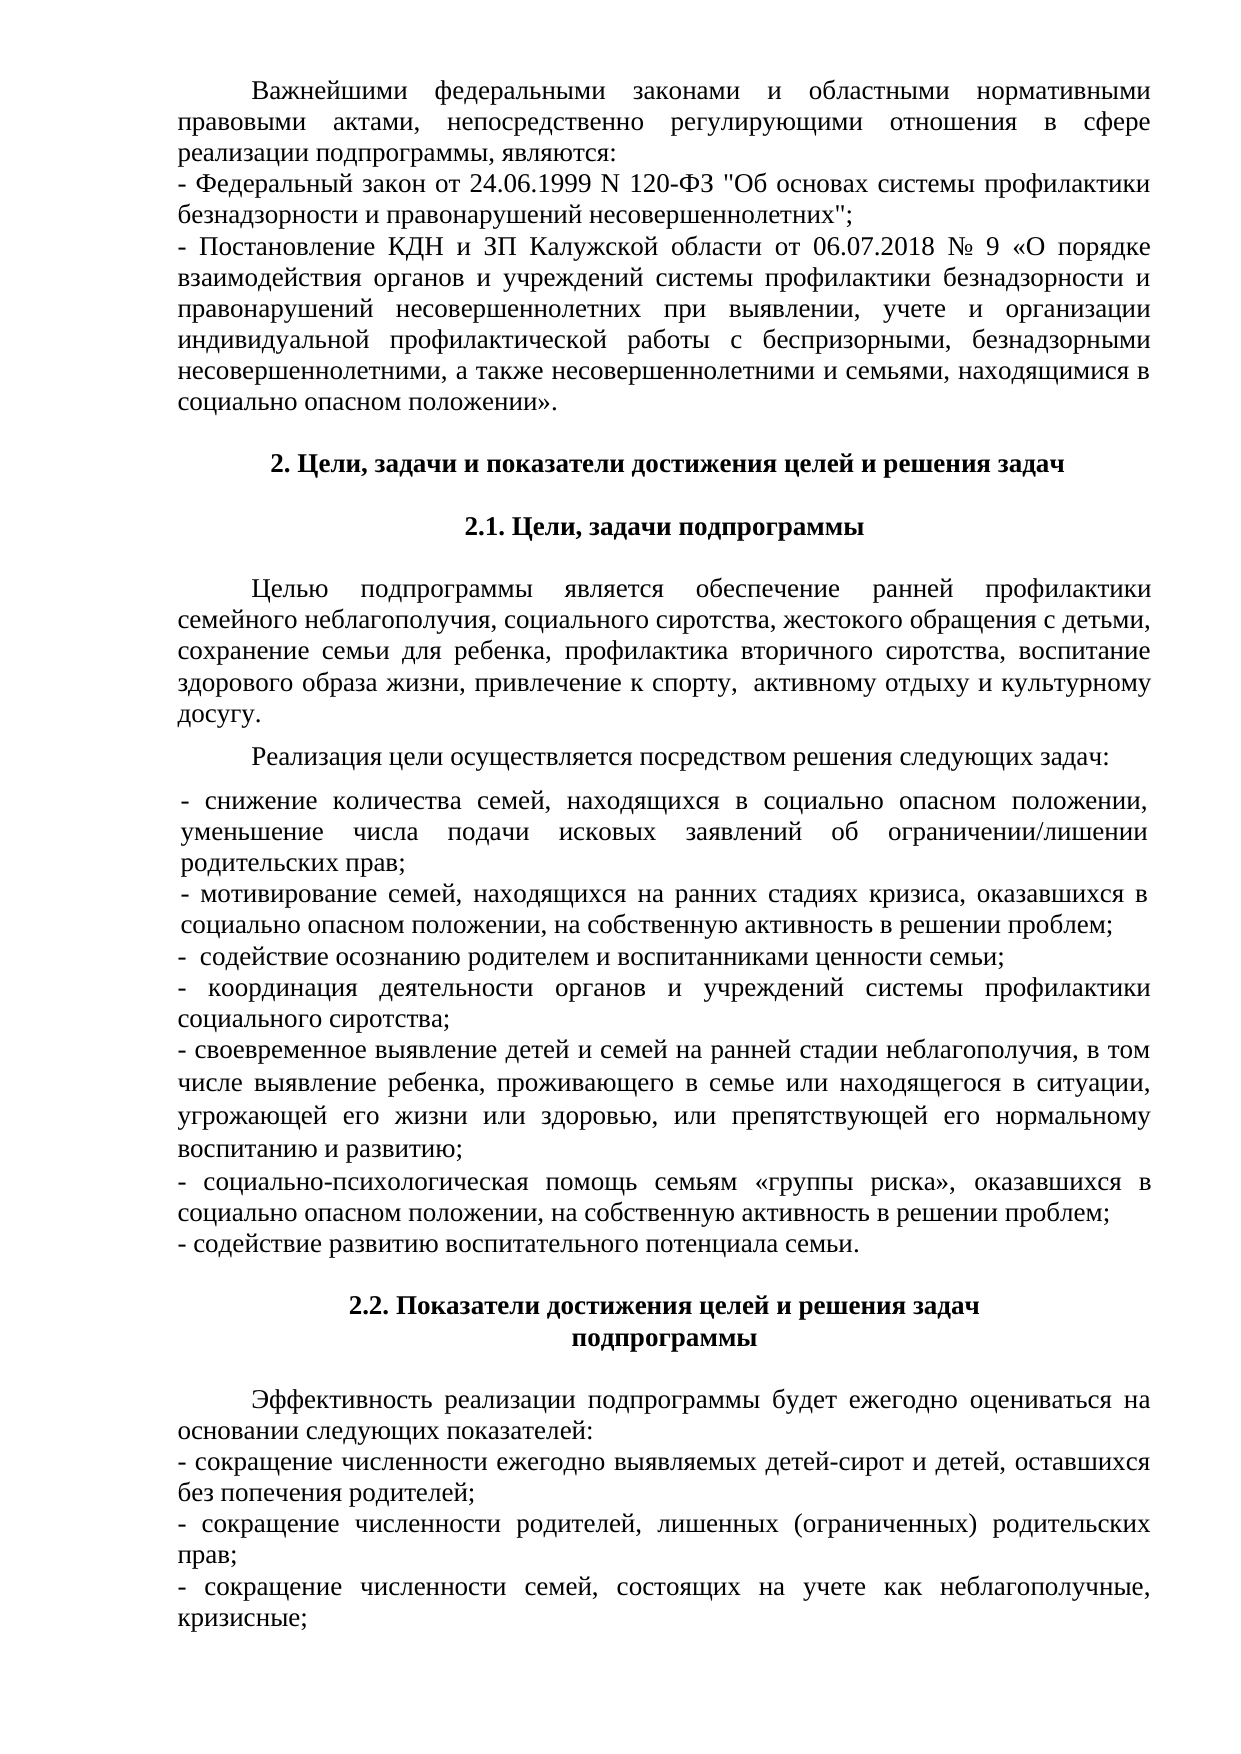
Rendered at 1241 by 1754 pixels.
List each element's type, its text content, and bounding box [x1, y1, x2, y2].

text - сокращение численности семей, состоящих на учете как неблагополучные, кризисные; [177, 1570, 1152, 1632]
text - своевременное выявление детей и семей на ранней стадии неблагополучия, в том числе выявление ребенка, проживающего в семье или находящегося в ситуации, угрожающей его жизни или здоровью, или препятствующей его нормальному воспитанию и развитию; [177, 1033, 1152, 1163]
text - сокращение численности родителей, лишенных (ограниченных) родительских прав; [177, 1507, 1152, 1570]
text - содействие осознанию родителем и воспитанниками ценности семьи; [177, 940, 1152, 971]
text Целью подпрограммы является обеспечение ранней профилактики семейного неблагополучия, социального сиротства, жестокого обращения с детьми, сохранение семьи для ребенка, профилактика вторичного сиротства, воспитание здорового образа жизни, привлечение к спорту, активному отдыху и культурному досугу. [177, 572, 1152, 728]
text - снижение количества семей, находящихся в социально опасном положении, уменьшение числа подачи исковых заявлений об ограничении/лишении родительских прав; [180, 784, 1148, 877]
text 2.2. Показатели достижения целей и решения задач [177, 1289, 1152, 1321]
text 2.1. Цели, задачи подпрограммы [177, 510, 1152, 541]
text подпрограммы [177, 1321, 1152, 1352]
text - содействие развитию воспитательного потенциала семьи. [177, 1227, 1152, 1258]
text - мотивирование семей, находящихся на ранних стадиях кризиса, оказавшихся в социально опасном положении, на собственную активность в решении проблем; [180, 877, 1148, 940]
text Эффективность реализации подпрограммы будет ежегодно оцениваться на основании следующих показателей: [177, 1383, 1152, 1445]
text - социально-психологическая помощь семьям «группы риска», оказавшихся в социально опасном положении, на собственную активность в решении проблем; [177, 1165, 1152, 1227]
text - координация деятельности органов и учреждений системы профилактики социального сиротства; [177, 971, 1152, 1033]
text - Федеральный закон от 24.06.1999 N 120-ФЗ "Об основах системы профилактики безнадзорности и правонарушений несовершеннолетних"; [177, 167, 1152, 229]
text - сокращение численности ежегодно выявляемых детей-сирот и детей, оставшихся без попечения родителей; [177, 1445, 1152, 1507]
text Реализация цели осуществляется посредством решения следующих задач: [177, 740, 1152, 772]
text Важнейшими федеральными законами и областными нормативными правовыми актами, непосредственно регулирующими отношения в сфере реализации подпрограммы, являются: [177, 74, 1152, 167]
text 2. Цели, задачи и показатели достижения целей и решения задач [177, 448, 1152, 479]
text - Постановление КДН и ЗП Калужской области от 06.07.2018 № 9 «О порядке взаимодействия органов и учреждений системы профилактики безнадзорности и правонарушений несовершеннолетних при выявлении, учете и организации индивидуальной профилактической работы с беспризорными, безнадзорными несовершеннолетними, а также несовершеннолетними и семьями, находящимися в социально опасном положении». [177, 229, 1152, 416]
